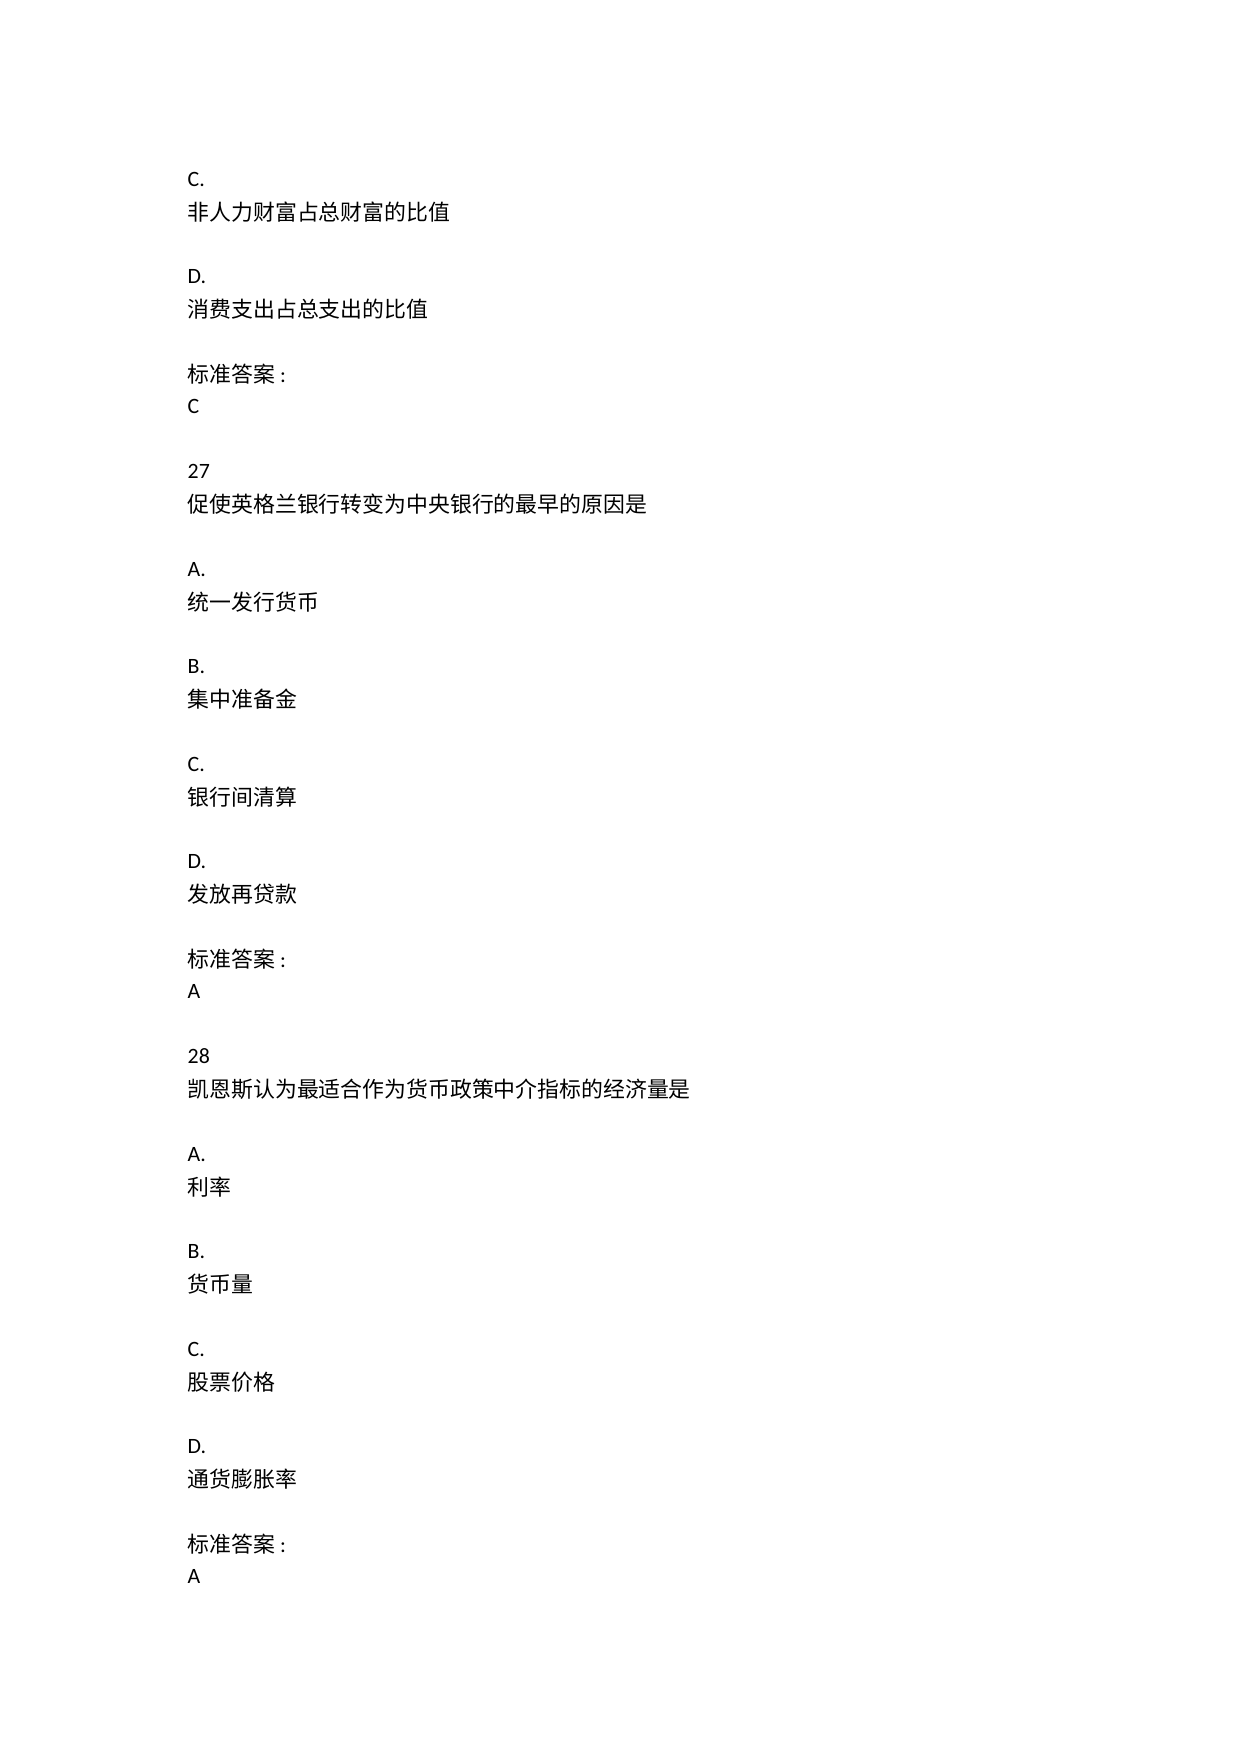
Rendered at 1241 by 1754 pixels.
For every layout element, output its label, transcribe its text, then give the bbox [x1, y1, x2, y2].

text 28 [187, 1039, 1053, 1072]
text 股票价格 [187, 1364, 1053, 1397]
text 集中准备金 [187, 682, 1053, 714]
text 发放再贷款 [187, 877, 1053, 909]
text C [187, 389, 1053, 422]
text C. [187, 1332, 1053, 1364]
text A [187, 1559, 1053, 1592]
text C. [187, 162, 1053, 194]
text 银行间清算 [187, 779, 1053, 812]
text C. [187, 747, 1053, 779]
text 27 [187, 454, 1053, 487]
text A [187, 974, 1053, 1007]
text D. [187, 259, 1053, 292]
text 通货膨胀率 [187, 1462, 1053, 1494]
text 利率 [187, 1169, 1053, 1202]
text 统一发行货币 [187, 584, 1053, 617]
text A. [187, 1137, 1053, 1169]
text 标准答案 : [187, 942, 1053, 974]
text 标准答案 : [187, 357, 1053, 389]
text B. [187, 649, 1053, 682]
text 标准答案 : [187, 1527, 1053, 1559]
text 凯恩斯认为最适合作为货币政策中介指标的经济量是 [187, 1072, 1053, 1104]
text B. [187, 1234, 1053, 1267]
text 货币量 [187, 1267, 1053, 1299]
text D. [187, 844, 1053, 877]
text 促使英格兰银行转变为中央银行的最早的原因是 [187, 487, 1053, 519]
text 消费支出占总支出的比值 [187, 292, 1053, 324]
text D. [187, 1429, 1053, 1462]
text 非人力财富占总财富的比值 [187, 194, 1053, 227]
text A. [187, 552, 1053, 584]
